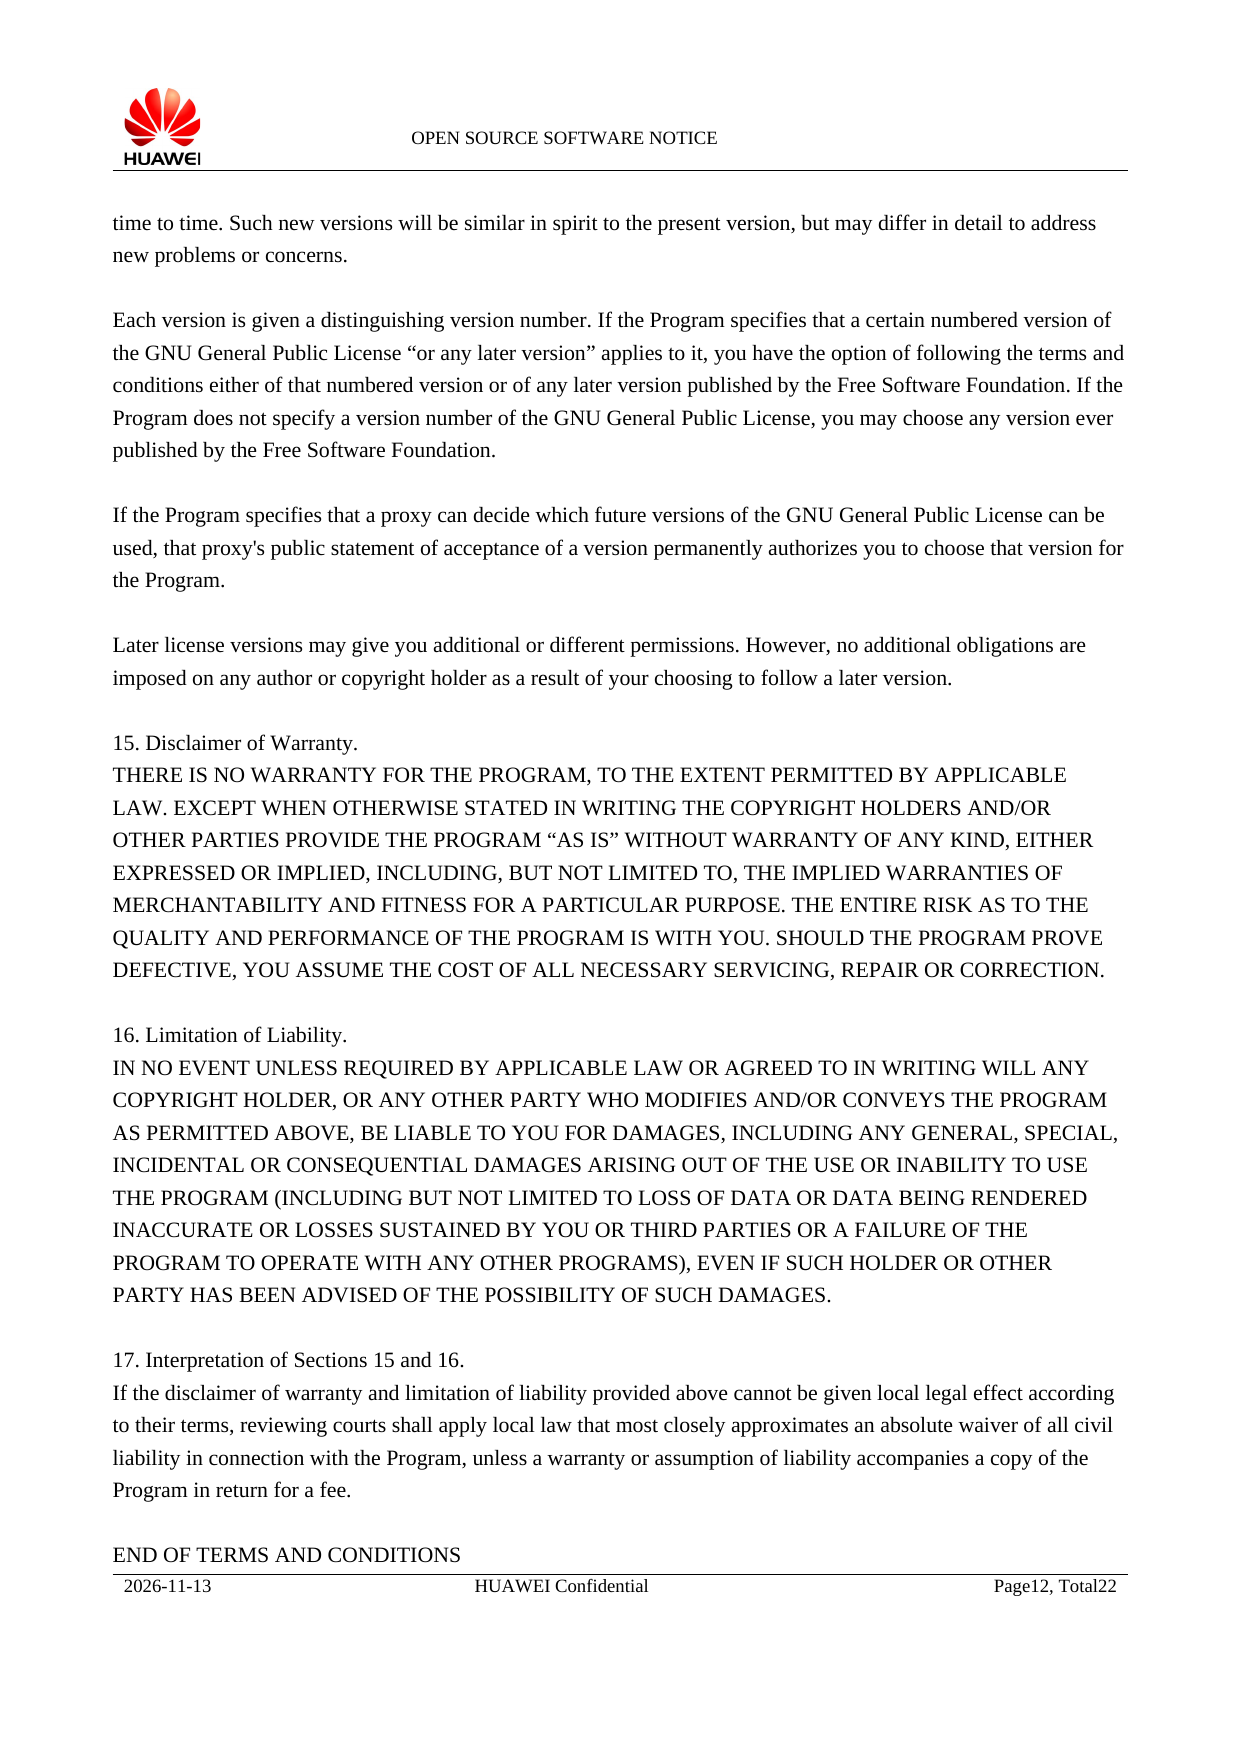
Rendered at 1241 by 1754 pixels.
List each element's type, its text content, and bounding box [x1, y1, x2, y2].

picture [124, 88, 201, 165]
